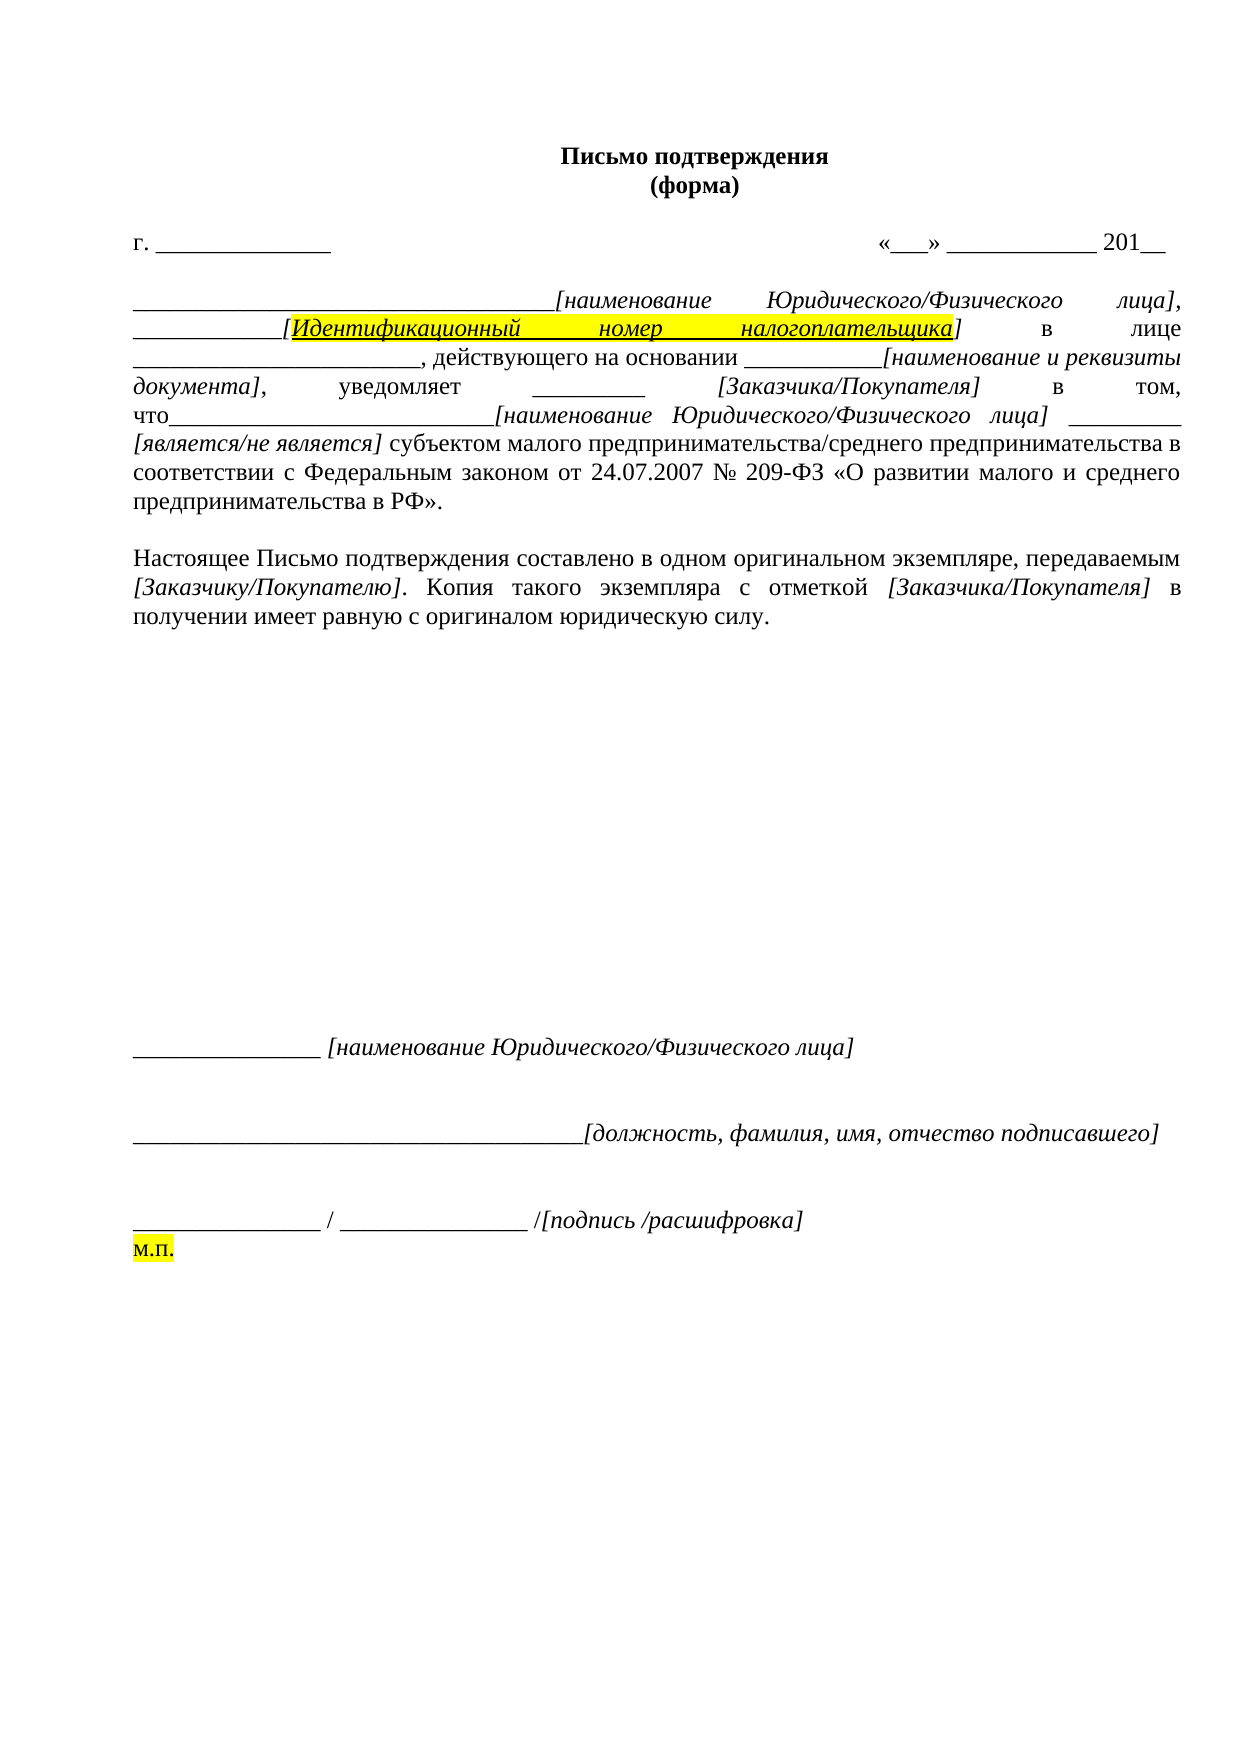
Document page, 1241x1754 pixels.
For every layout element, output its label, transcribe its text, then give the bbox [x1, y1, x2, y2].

text _______________ / _______________ /[подпись /расшифровка] [133, 1205, 1181, 1233]
text __________________________________[наименование Юридического/Физического лица], ____________[Идентификационный номер налогоплательщика] в лице _______________________, действующего на основании ___________[наименование и реквизиты документа], уведомляет _________ [Заказчика/Покупателя] в том, что__________________________[наименование Юридического/Физического лица] _________ [является/не является] субъектом малого предпринимательства/среднего предпринимательства в соответствии с Федеральным законом от 24.07.2007 № 209-ФЗ «О развитии малого и среднего предпринимательства в РФ». [133, 285, 1181, 515]
text Письмо подтверждения [133, 141, 1181, 170]
text м.п. [133, 1233, 1181, 1262]
text Настоящее Письмо подтверждения составлено в одном оригинальном экземпляре, передаваемым [Заказчику/Покупателю]. Копия такого экземпляра с отметкой [Заказчика/Покупателя] в получении имеет равную с оригиналом юридическую силу. [133, 543, 1181, 630]
text _______________ [наименование Юридического/Физического лица] [133, 1032, 1181, 1061]
text ____________________________________[должность, фамилия, имя, отчество подписавшего] [133, 1118, 1181, 1147]
text (форма) [133, 170, 1181, 198]
text г. ______________ «___» ____________ 201__ [133, 227, 1181, 256]
